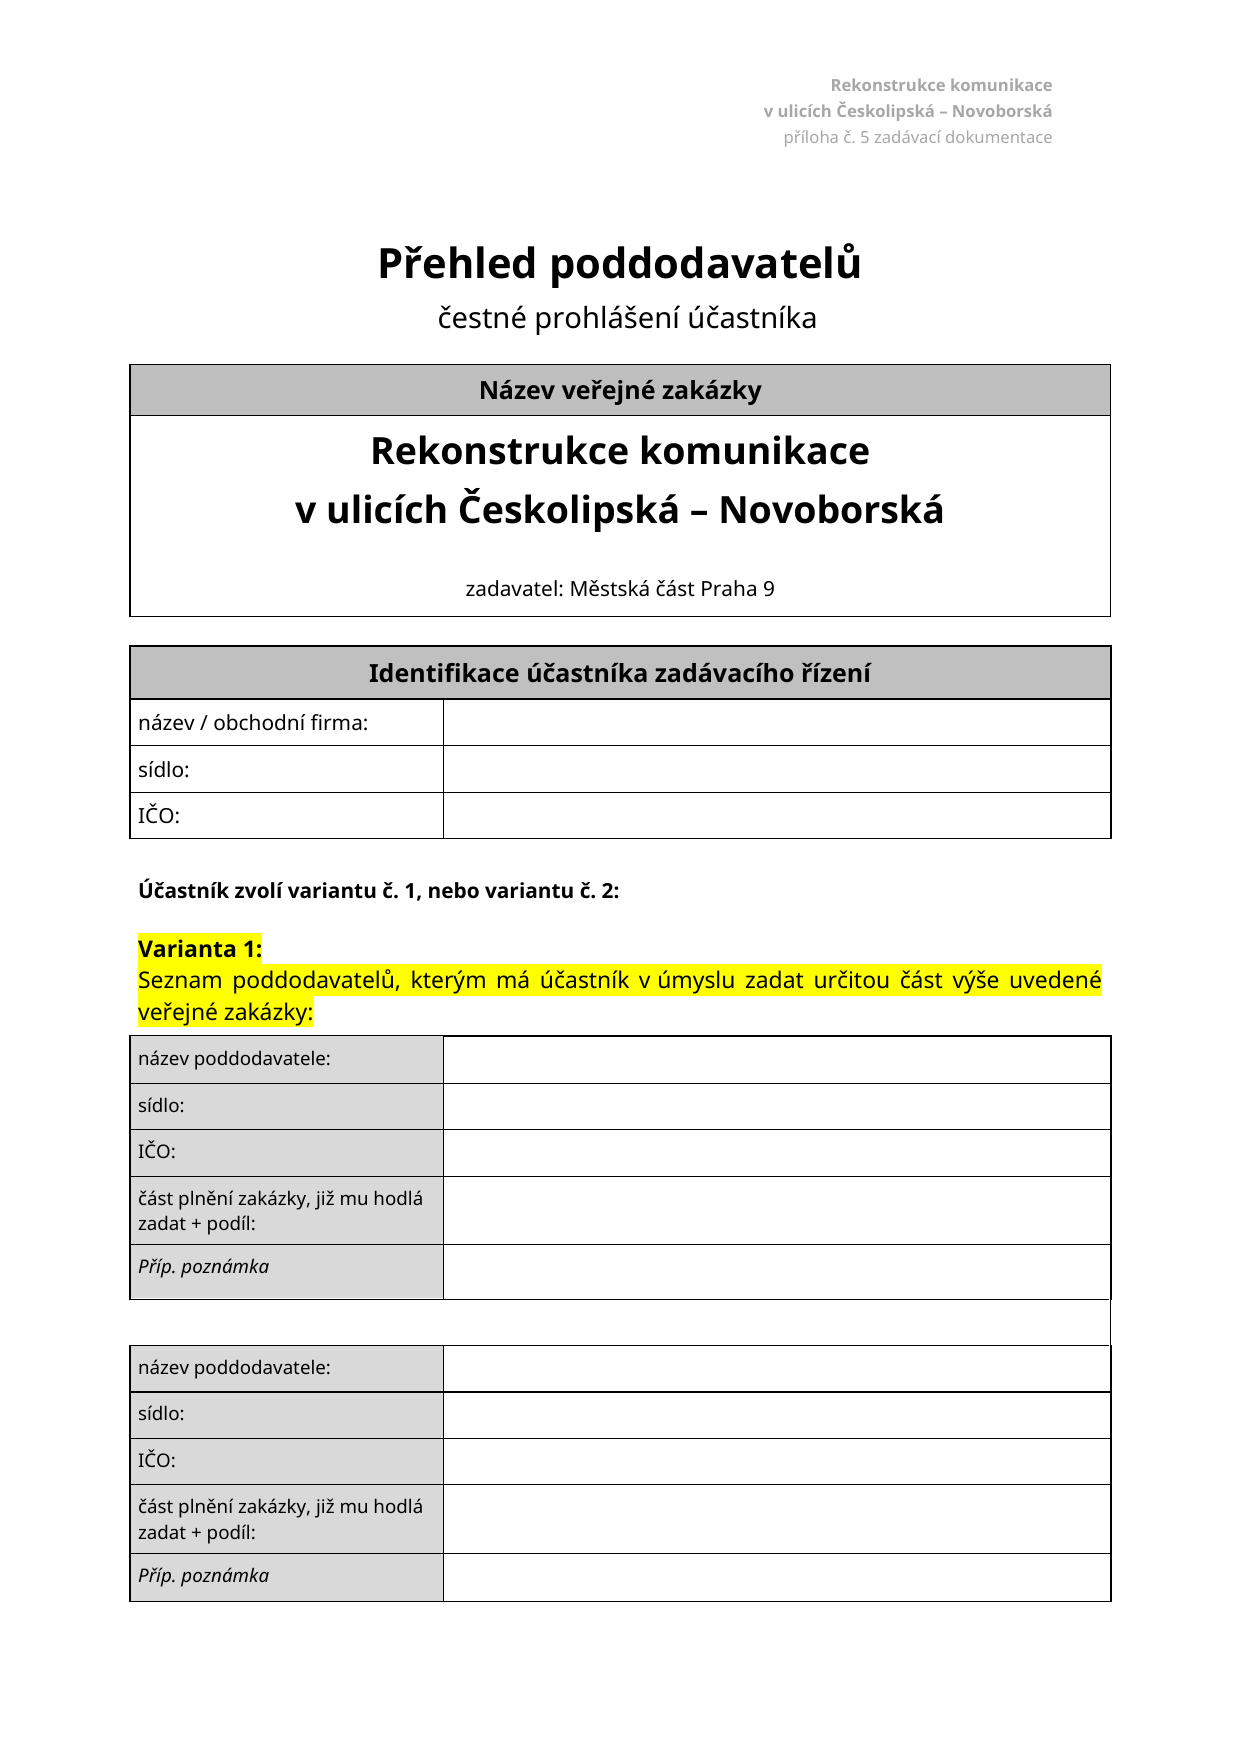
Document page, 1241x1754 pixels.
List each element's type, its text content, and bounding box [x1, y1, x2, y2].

table_cell [444, 1245, 1110, 1298]
table_cell název poddodavatele: [131, 1346, 443, 1391]
table_cell [444, 746, 1110, 792]
table_cell Účastník zvolí variantu č. 1, nebo variantu č. 2: Varianta 1: Seznam poddodavatelů, kterým má účastník v úmyslu zadat určitou část výše uvedené veřejné zakázky: [130, 839, 1111, 1035]
table_header Název veřejné zakázky [131, 365, 1110, 415]
table_cell sídlo: [131, 1393, 443, 1438]
table_cell sídlo: [131, 746, 443, 792]
table_cell [444, 793, 1110, 838]
table_cell [444, 1439, 1110, 1484]
table_cell [444, 1554, 1110, 1601]
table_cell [131, 1485, 443, 1553]
table_cell [444, 1393, 1110, 1438]
table_cell [444, 1130, 1110, 1176]
text Přehled poddodavatelů čestné prohlášení účastníka [187, 234, 1053, 337]
table_cell [444, 1345, 1110, 1391]
table_cell název poddodavatele: [131, 1036, 443, 1083]
table_cell [444, 700, 1110, 745]
table_cell IČO: [131, 1130, 443, 1176]
table_cell [444, 1084, 1110, 1129]
table_cell Příp. poznámka [131, 1554, 443, 1601]
table_cell [130, 1299, 1110, 1345]
table_cell Rekonstrukce komunikace v ulicích Českolipská – Novoborská zadavatel: Městská část Praha 9 [131, 416, 1110, 616]
table_header Identifikace účastníka zadávacího řízení [131, 647, 1110, 698]
table_cell IČO: [131, 1439, 443, 1484]
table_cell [131, 1177, 443, 1244]
table_cell [444, 1177, 1110, 1244]
table_cell název / obchodní firma: [131, 700, 443, 745]
table_cell [444, 1037, 1110, 1083]
table_cell Příp. poznámka [131, 1245, 443, 1298]
table_cell [444, 1485, 1110, 1553]
table_cell IČO: [131, 793, 443, 838]
table_cell sídlo: [131, 1084, 443, 1129]
